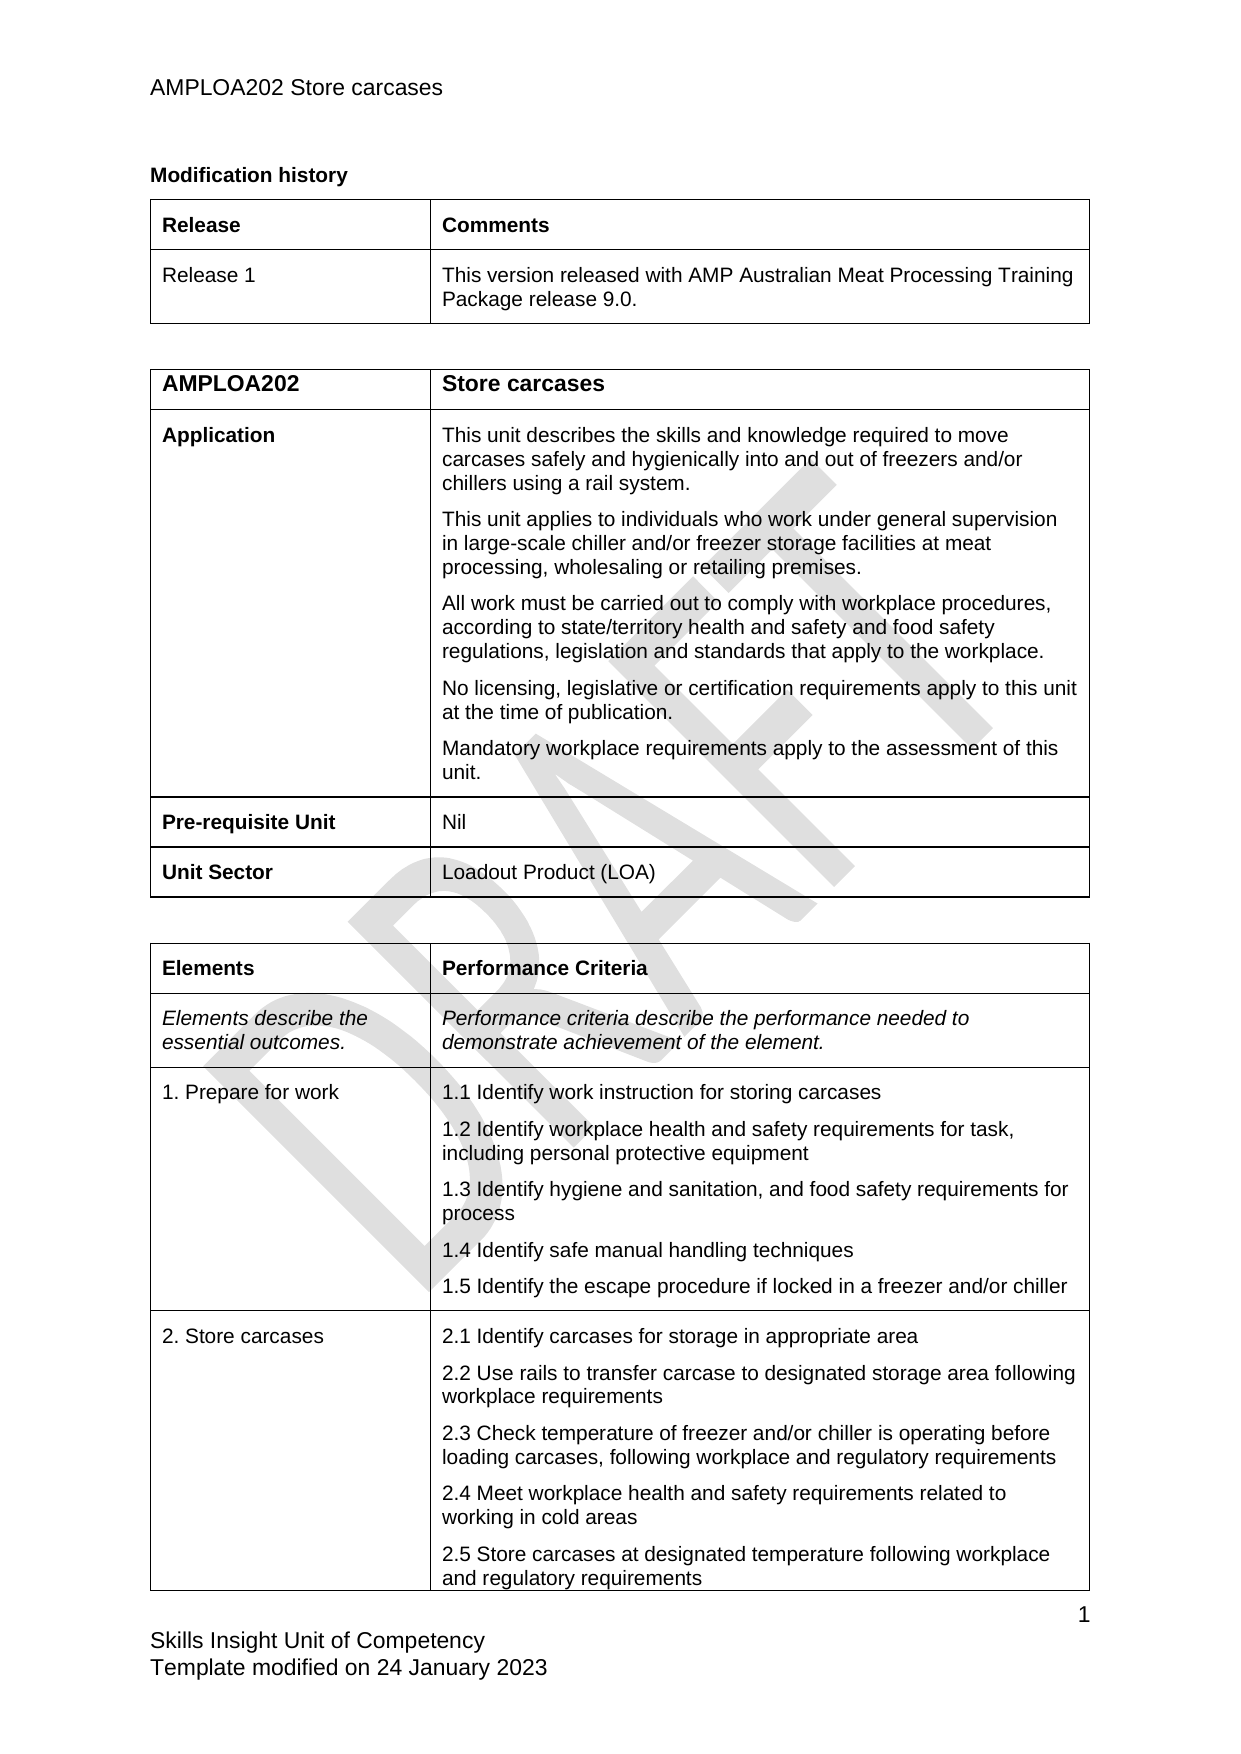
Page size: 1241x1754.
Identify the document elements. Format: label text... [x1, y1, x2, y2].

table_cell Pre-requisite Unit [151, 798, 430, 846]
table_cell 2.1 Identify carcases for storage in appropriate area 2.2 Use rails to transfer carcase to designated storage area following workplace requirements 2.3 Check temperature of freezer and/or chiller is operating before loading carcases, following workplace and regulatory requirements 2.4 Meet workplace health and safety requirements related to working in cold areas 2.5 Store carcases at designated temperature following workplace and regulatory requirements [431, 1311, 1089, 1589]
table_header Store carcases [431, 370, 1089, 409]
table_header Release [151, 200, 430, 249]
table_cell Application [151, 410, 430, 796]
table_header Elements [151, 944, 430, 993]
table_cell This unit describes the skills and knowledge required to move carcases safely and hygienically into and out of freezers and/or chillers using a rail system. This unit applies to individuals who work under general supervision in large-scale chiller and/or freezer storage facilities at meat processing, wholesaling or retailing premises. All work must be carried out to comply with workplace procedures, according to state/territory health and safety and food safety regulations, legislation and standards that apply to the workplace. No licensing, legislative or certification requirements apply to this unit at the time of publication. Mandatory workplace requirements apply to the assessment of this unit. [431, 410, 1089, 796]
table_header AMPLOA202 [151, 370, 430, 409]
table_cell 1. Prepare for work [151, 1068, 430, 1310]
table_cell Performance criteria describe the performance needed to demonstrate achievement of the element. [431, 994, 1089, 1067]
text Modification history [150, 162, 1090, 186]
table_header Comments [431, 200, 1089, 249]
table_cell Unit Sector [151, 848, 430, 896]
table_cell 2. Store carcases [151, 1311, 430, 1589]
table_cell 1.1 Identify work instruction for storing carcases 1.2 Identify workplace health and safety requirements for task, including personal protective equipment 1.3 Identify hygiene and sanitation, and food safety requirements for process 1.4 Identify safe manual handling techniques 1.5 Identify the escape procedure if locked in a freezer and/or chiller [431, 1068, 1089, 1310]
table_cell Nil [431, 798, 1089, 846]
table_cell Elements describe the essential outcomes. [151, 994, 430, 1067]
table_cell This version released with AMP Australian Meat Processing Training Package release 9.0. [431, 250, 1089, 323]
table_header Performance Criteria [431, 944, 1089, 993]
table_cell Release 1 [151, 250, 430, 323]
table_cell Loadout Product (LOA) [431, 848, 1089, 896]
